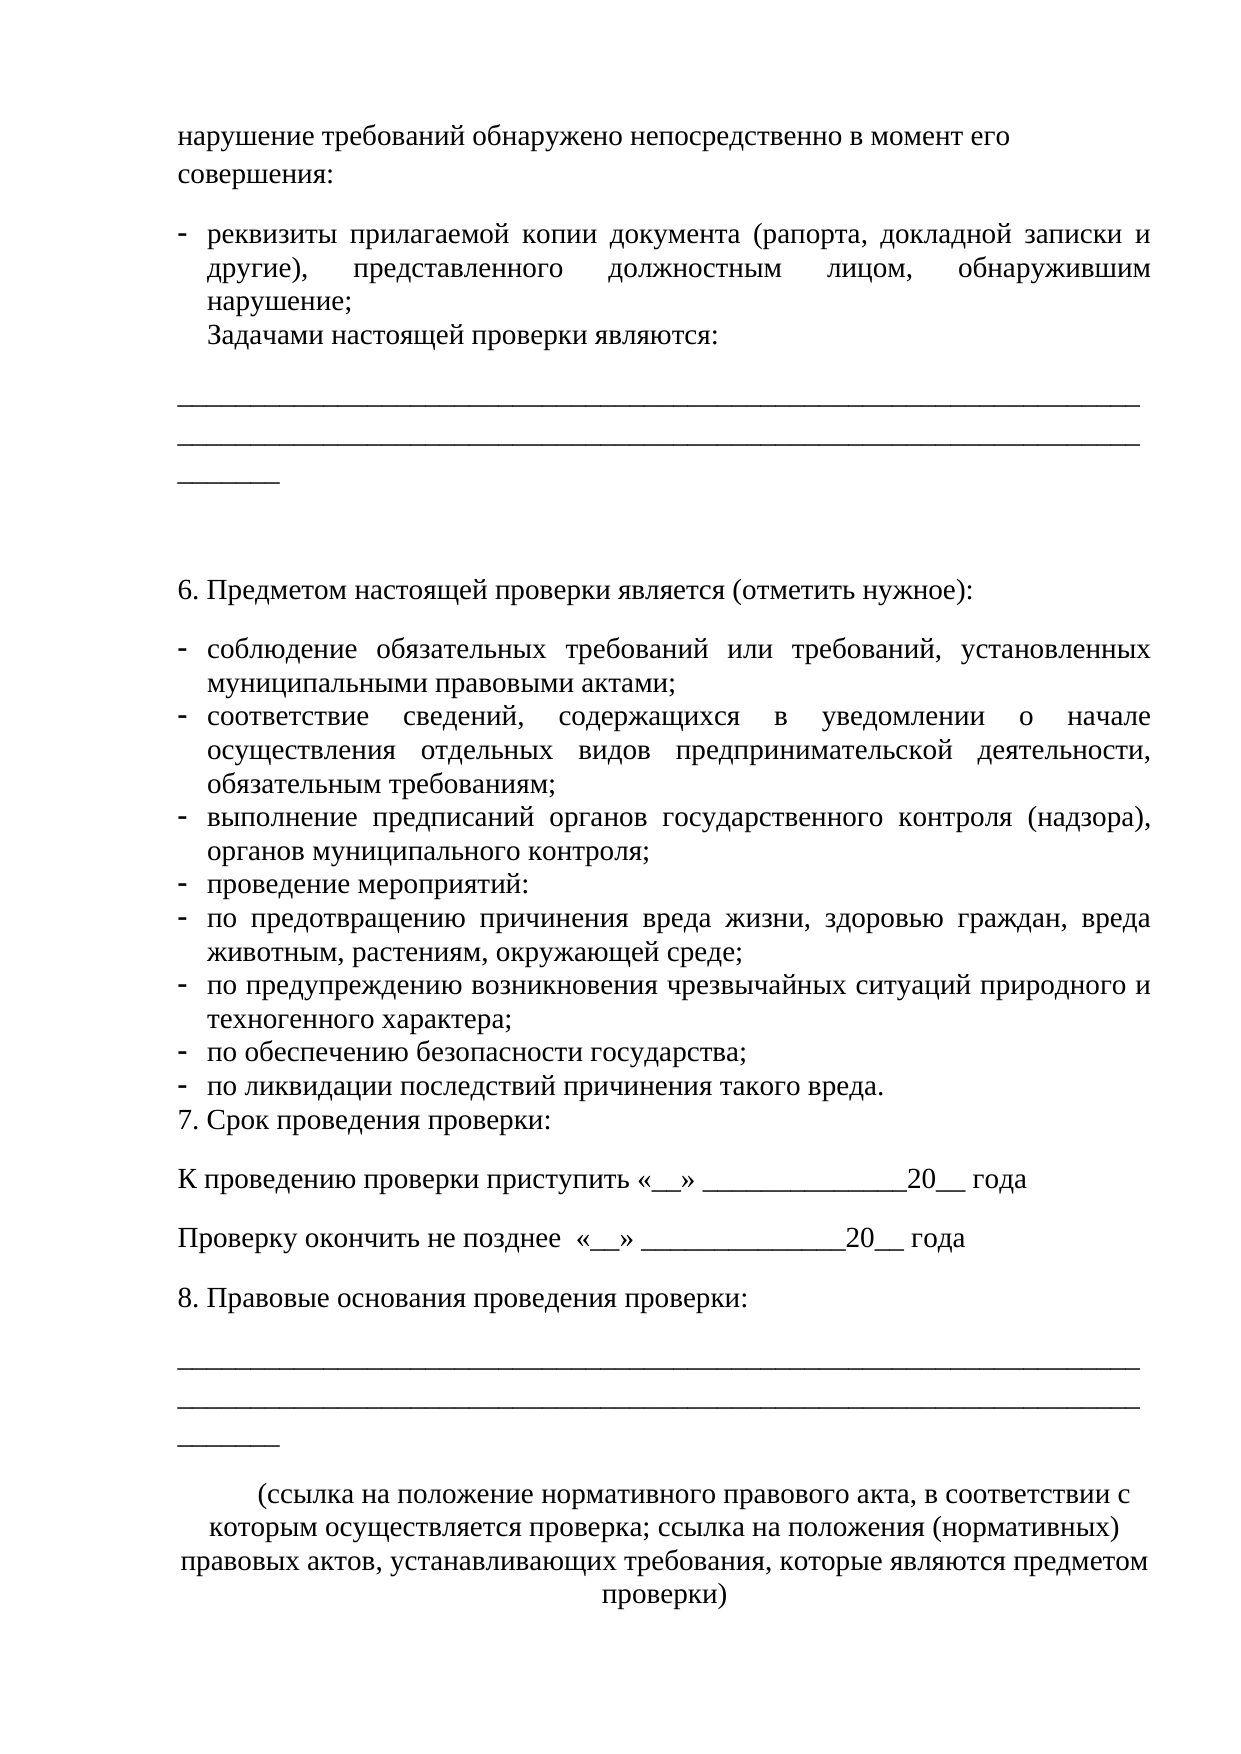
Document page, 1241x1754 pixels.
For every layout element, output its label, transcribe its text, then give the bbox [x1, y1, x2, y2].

text ___________________________________________________________________________________________________________________________________________ [177, 376, 1152, 487]
list выполнение предписаний органов государственного контроля (надзора), органов муниципального контроля; [177, 799, 1152, 866]
list реквизиты прилагаемой копии документа (рапорта, докладной записки и другие), представленного должностным лицом, обнаружившим нарушение; [177, 216, 1152, 317]
list по предотвращению причинения вреда жизни, здоровью граждан, вреда животным, растениям, окружающей среде; [177, 900, 1152, 967]
list соблюдение обязательных требований или требований, установленных муниципальными правовыми актами; [177, 631, 1152, 698]
list по обеспечению безопасности государства; [177, 1034, 1152, 1068]
list по предупреждению возникновения чрезвычайных ситуаций природного и техногенного характера; [177, 967, 1152, 1034]
text (ссылка на положение нормативного правового акта, в соответствии с которым осуществляется проверка; ссылка на положения (нормативных) правовых актов, устанавливающих требования, которые являются предметом проверки) [177, 1476, 1152, 1610]
list соответствие сведений, содержащихся в уведомлении о начале осуществления отдельных видов предпринимательской деятельности, обязательным требованиям; [177, 698, 1152, 799]
list проведение мероприятий: [177, 866, 1152, 900]
list по ликвидации последствий причинения такого вреда. [177, 1068, 1152, 1102]
text Задачами настоящей проверки являются: [207, 317, 1152, 350]
text ___________________________________________________________________________________________________________________________________________ [177, 1339, 1152, 1450]
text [177, 118, 1152, 190]
text 6. Предметом настоящей проверки является (отметить нужное): [177, 572, 1152, 606]
text Проверку окончить не позднее «__» ______________20__ года [177, 1221, 1152, 1254]
text 8. Правовые основания проведения проверки: [177, 1280, 1152, 1313]
text 7. Срок проведения проверки: [177, 1102, 1152, 1135]
text К проведению проверки приступить «__» ______________20__ года [177, 1161, 1152, 1195]
